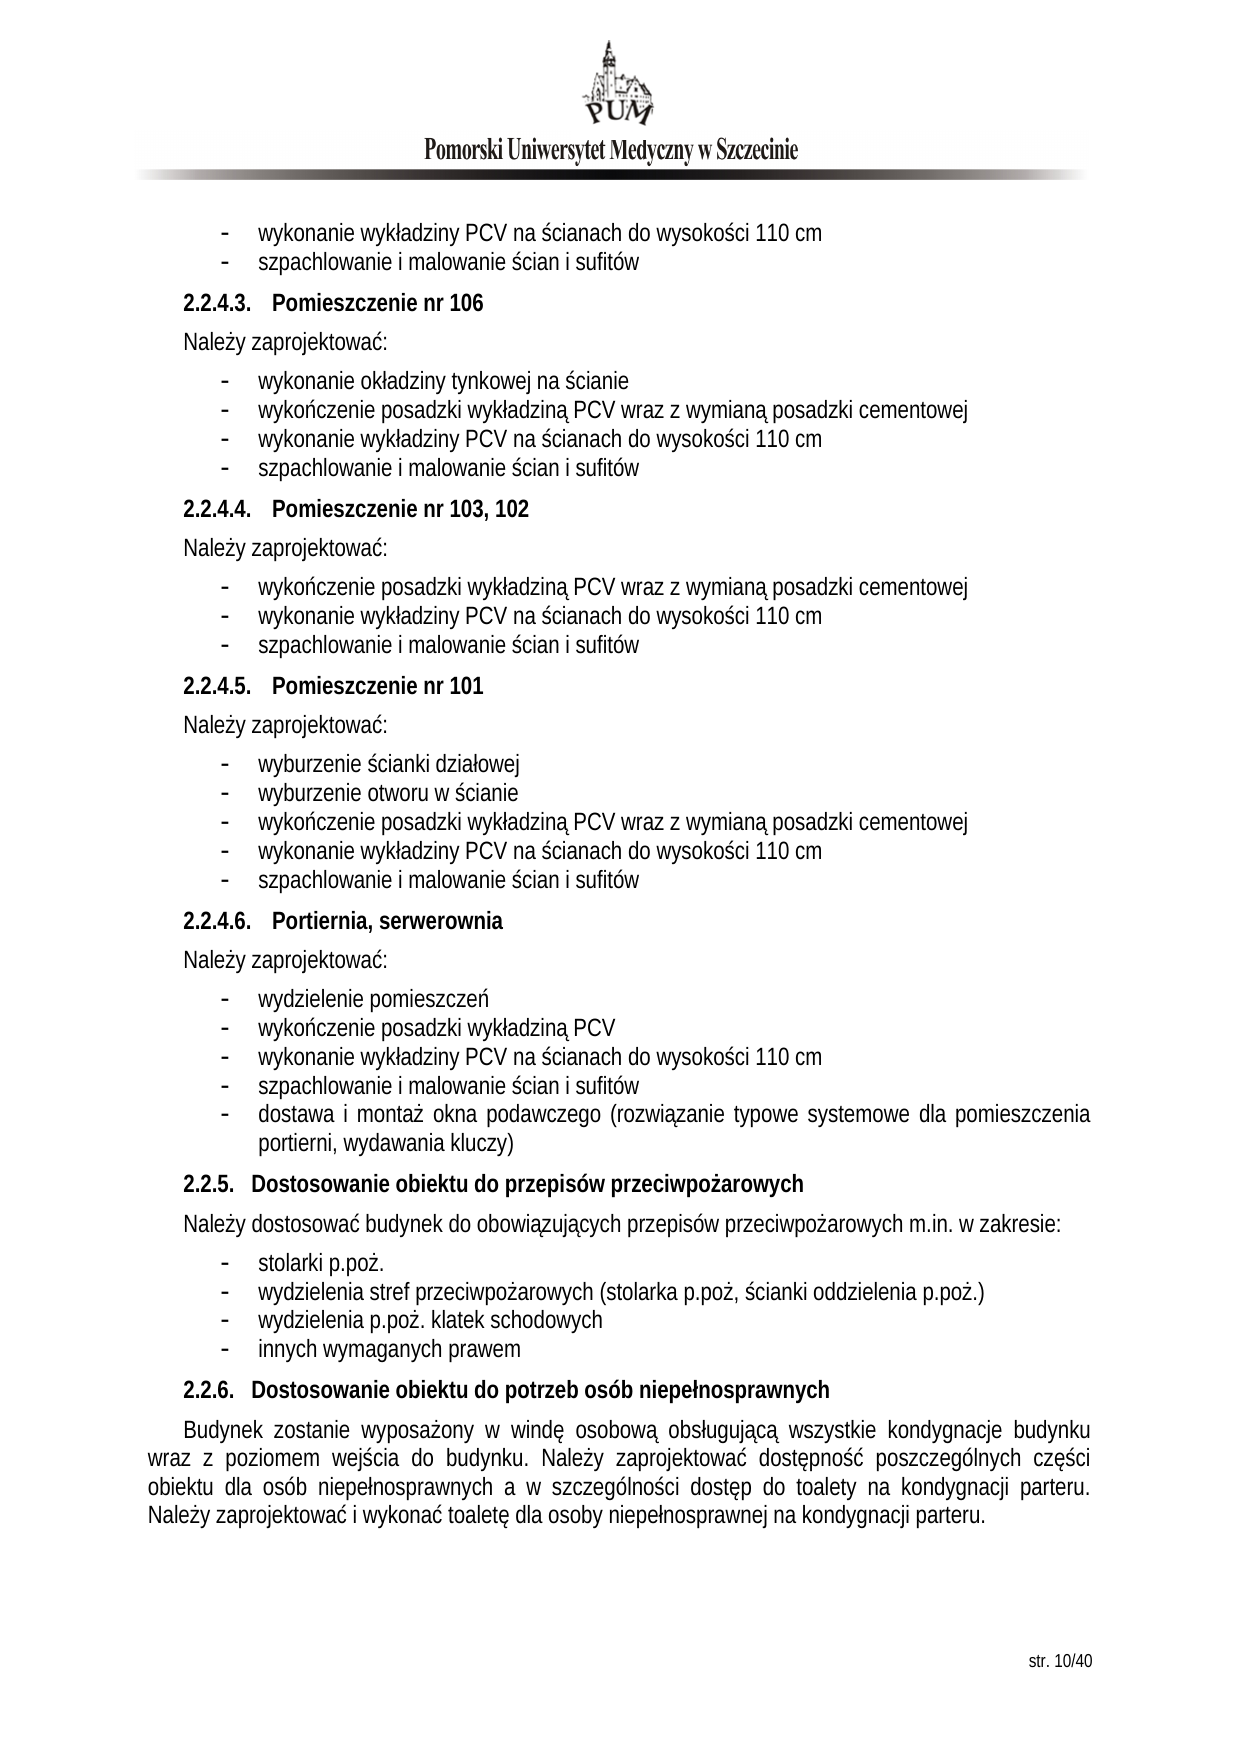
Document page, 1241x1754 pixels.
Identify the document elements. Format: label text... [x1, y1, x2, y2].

text Należy zaprojektować: [148, 710, 1092, 739]
list wykończenie posadzki wykładziną PCV wraz z wymianą posadzki cementowej [221, 395, 1092, 424]
text Należy zaprojektować: [148, 533, 1092, 562]
list wydzielenie pomieszczeń [221, 984, 1092, 1013]
list wykonanie okładziny tynkowej na ścianie [221, 366, 1092, 395]
list wykończenie posadzki wykładziną PCV wraz z wymianą posadzki cementowej [221, 807, 1092, 836]
text Należy dostosować budynek do obowiązujących przepisów przeciwpożarowych m.in. w zakresie: [148, 1208, 1092, 1237]
list wykonanie wykładziny PCV na ścianach do wysokości 110 cm [221, 1042, 1092, 1071]
subtitle Dostosowanie obiektu do potrzeb osób niepełnosprawnych [183, 1376, 1092, 1404]
subtitle Dostosowanie obiektu do przepisów przeciwpożarowych [183, 1169, 1092, 1198]
list wydzielenia p.poż. klatek schodowych [221, 1305, 1092, 1334]
list wykonanie wykładziny PCV na ścianach do wysokości 110 cm [221, 836, 1092, 864]
list wykończenie posadzki wykładziną PCV [221, 1013, 1092, 1042]
list wykonanie wykładziny PCV na ścianach do wysokości 110 cm [221, 424, 1092, 452]
picture [133, 40, 1089, 180]
list dostawa i montaż okna podawczego (rozwiązanie typowe systemowe dla pomieszczenia portierni, wydawania kluczy) [221, 1099, 1092, 1157]
text Należy zaprojektować: [148, 327, 1092, 356]
list szpachlowanie i malowanie ścian i sufitów [221, 864, 1092, 893]
list szpachlowanie i malowanie ścian i sufitów [221, 246, 1092, 275]
list stolarki p.poż. [221, 1248, 1092, 1276]
list wydzielenia stref przeciwpożarowych (stolarka p.poż, ścianki oddzielenia p.poż.) [221, 1276, 1092, 1305]
list szpachlowanie i malowanie ścian i sufitów [221, 452, 1092, 481]
list szpachlowanie i malowanie ścian i sufitów [221, 630, 1092, 658]
text Budynek zostanie wyposażony w windę osobową obsługującą wszystkie kondygnacje budynku wraz z poziomem wejścia do budynku. Należy zaprojektować dostępność poszczególnych części obiektu dla osób niepełnosprawnych a w szczególności dostęp do toalety na kondygnacji parteru. Należy zaprojektować i wykonać toaletę dla osoby niepełnosprawnej na kondygnacji parteru. [148, 1414, 1092, 1529]
subtitle Pomieszczenie nr 101 [183, 671, 1092, 700]
list wykonanie wykładziny PCV na ścianach do wysokości 110 cm [221, 218, 1092, 246]
text Należy zaprojektować: [148, 945, 1092, 974]
list wykonanie wykładziny PCV na ścianach do wysokości 110 cm [221, 601, 1092, 630]
subtitle Pomieszczenie nr 106 [183, 288, 1092, 316]
list szpachlowanie i malowanie ścian i sufitów [221, 1071, 1092, 1099]
list wykończenie posadzki wykładziną PCV wraz z wymianą posadzki cementowej [221, 572, 1092, 601]
list wyburzenie ścianki działowej [221, 749, 1092, 778]
list innych wymaganych prawem [221, 1334, 1092, 1363]
subtitle Portiernia, serwerownia [183, 906, 1092, 934]
subtitle Pomieszczenie nr 103, 102 [183, 494, 1092, 522]
list wyburzenie otworu w ścianie [221, 778, 1092, 807]
